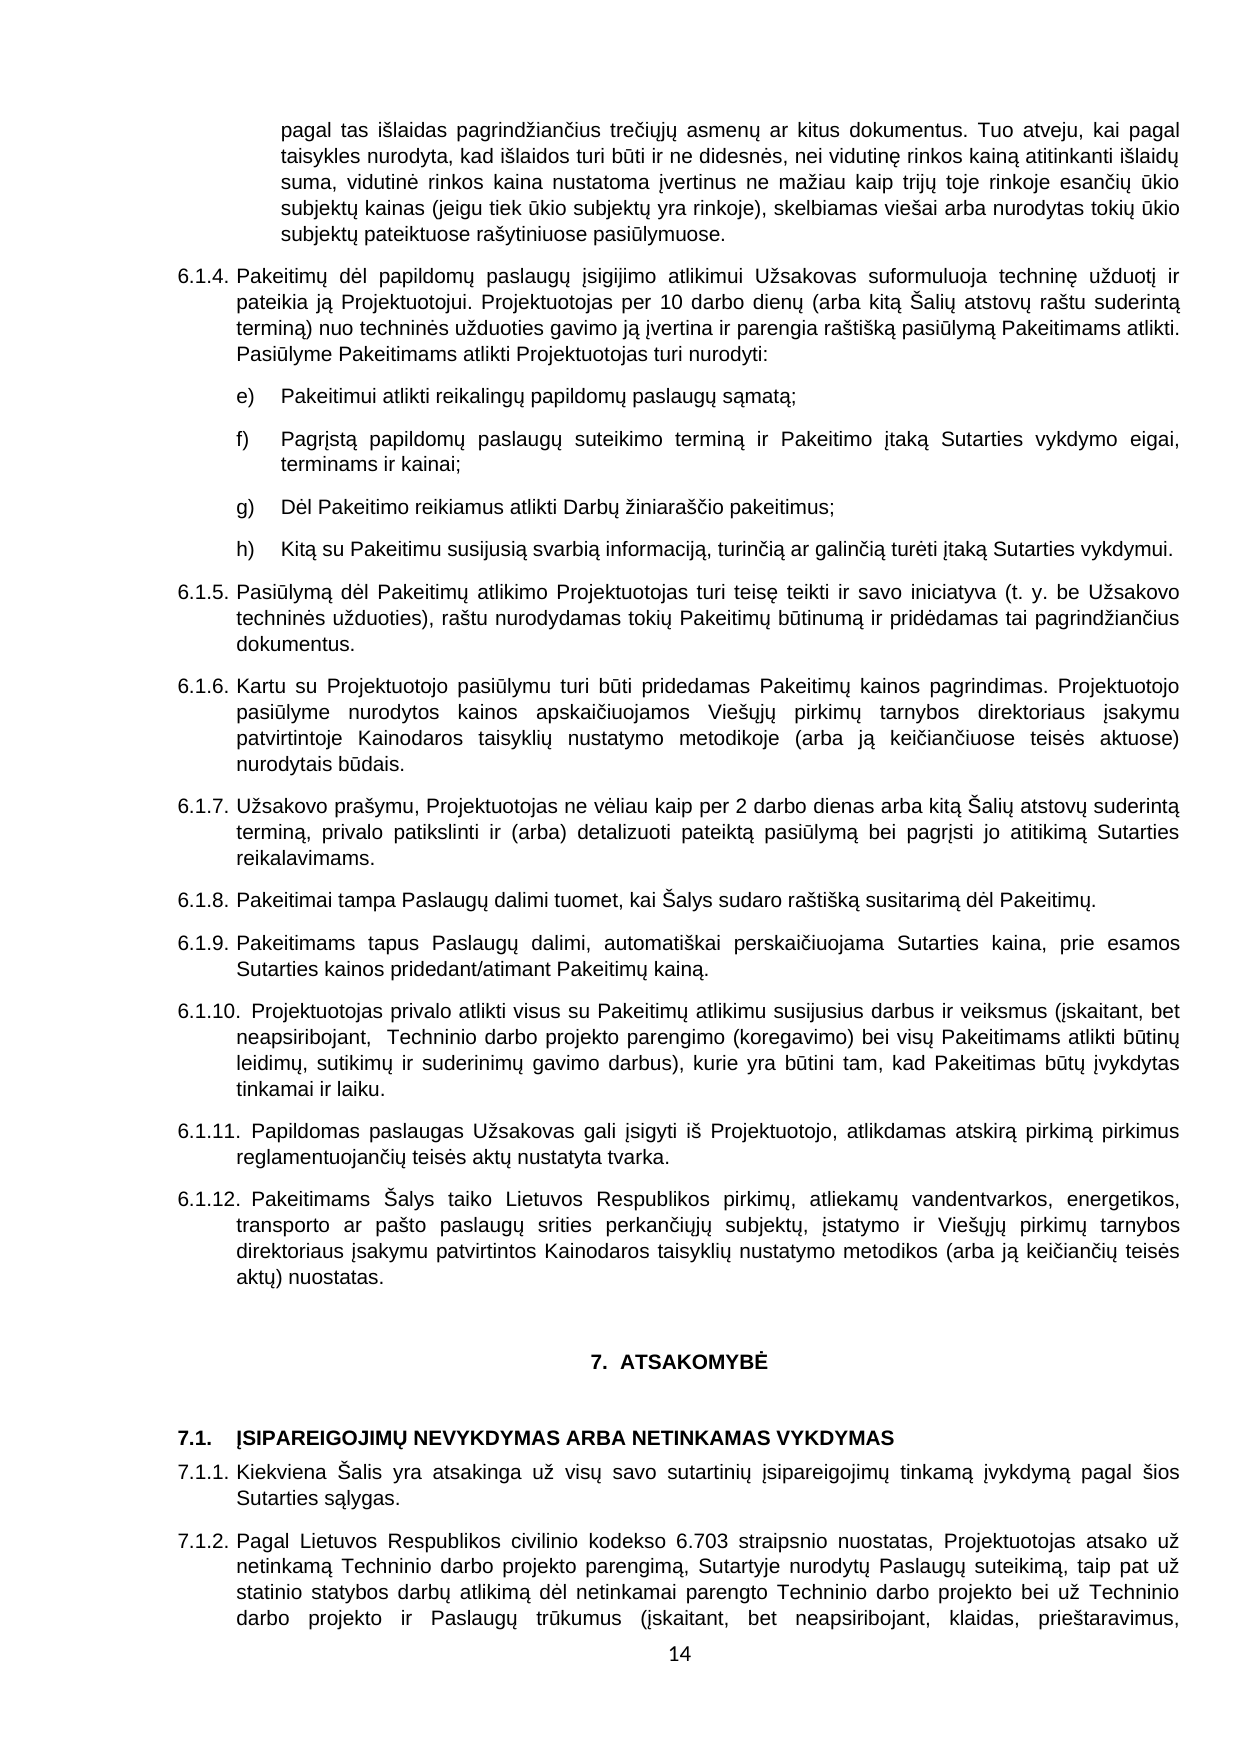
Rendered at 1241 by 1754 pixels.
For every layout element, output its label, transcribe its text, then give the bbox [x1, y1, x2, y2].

list Papildomas paslaugas Užsakovas gali įsigyti iš Projektuotojo, atlikdamas atskirą pirkimą pirkimus reglamentuojančių teisės aktų nustatyta tvarka. [177, 1119, 1181, 1169]
subtitle ĮSIPAREIGOJIMŲ NEVYKDYMAS ARBA NETINKAMAS VYKDYMAS [177, 1426, 1181, 1450]
list Pakeitimų dėl papildomų paslaugų įsigijimo atlikimui Užsakovas suformuluoja techninę užduotį ir pateikia ją Projektuotojui. Projektuotojas per 10 darbo dienų (arba kitą Šalių atstovų raštu suderintą terminą) nuo techninės užduoties gavimo ją įvertina ir parengia raštišką pasiūlymą Pakeitimams atlikti. Pasiūlyme Pakeitimams atlikti Projektuotojas turi nurodyti: [177, 264, 1181, 365]
list Pagrįstą papildomų paslaugų suteikimo terminą ir Pakeitimo įtaką Sutarties vykdymo eigai, terminams ir kainai; [236, 426, 1181, 476]
list Pakeitimams tapus Paslaugų dalimi, automatiškai perskaičiuojama Sutarties kaina, prie esamos Sutarties kainos pridedant/atimant Pakeitimų kainą. [177, 931, 1181, 980]
list Pakeitimai tampa Paslaugų dalimi tuomet, kai Šalys sudaro raštišką susitarimą dėl Pakeitimų. [177, 888, 1181, 912]
list Pasiūlymą dėl Pakeitimų atlikimo Projektuotojas turi teisę teikti ir savo iniciatyva (t. y. be Užsakovo techninės užduoties), raštu nurodydamas tokių Pakeitimų būtinumą ir pridėdamas tai pagrindžiančius dokumentus. [177, 580, 1181, 655]
subtitle ATSAKOMYBĖ [177, 1350, 1181, 1374]
list Pakeitimams Šalys taiko Lietuvos Respublikos pirkimų, atliekamų vandentvarkos, energetikos, transporto ar pašto paslaugų srities perkančiųjų subjektų, įstatymo ir Viešųjų pirkimų tarnybos direktoriaus įsakymu patvirtintos Kainodaros taisyklių nustatymo metodikos (arba ją keičiančių teisės aktų) nuostatas. [177, 1187, 1181, 1289]
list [236, 118, 1181, 245]
list Kiekviena Šalis yra atsakinga už visų savo sutartinių įsipareigojimų tinkamą įvykdymą pagal šios Sutarties sąlygas. [177, 1460, 1181, 1510]
list Pakeitimui atlikti reikalingų papildomų paslaugų sąmatą; [236, 384, 1181, 408]
list Užsakovo prašymu, Projektuotojas ne vėliau kaip per 2 darbo dienas arba kitą Šalių atstovų suderintą terminą, privalo patikslinti ir (arba) detalizuoti pateiktą pasiūlymą bei pagrįsti jo atitikimą Sutarties reikalavimams. [177, 794, 1181, 869]
list Projektuotojas privalo atlikti visus su Pakeitimų atlikimu susijusius darbus ir veiksmus (įskaitant, bet neapsiribojant, Techninio darbo projekto parengimo (koregavimo) bei visų Pakeitimams atlikti būtinų leidimų, sutikimų ir suderinimų gavimo darbus), kurie yra būtini tam, kad Pakeitimas būtų įvykdytas tinkamai ir laiku. [177, 999, 1181, 1100]
list Dėl Pakeitimo reikiamus atlikti Darbų žiniaraščio pakeitimus; [236, 495, 1181, 519]
list Kartu su Projektuotojo pasiūlymu turi būti pridedamas Pakeitimų kainos pagrindimas. Projektuotojo pasiūlyme nurodytos kainos apskaičiuojamos Viešųjų pirkimų tarnybos direktoriaus įsakymu patvirtintoje Kainodaros taisyklių nustatymo metodikoje (arba ją keičiančiuose teisės aktuose) nurodytais būdais. [177, 674, 1181, 775]
list Kitą su Pakeitimu susijusią svarbią informaciją, turinčią ar galinčią turėti įtaką Sutarties vykdymui. [236, 537, 1181, 561]
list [177, 1528, 1181, 1630]
